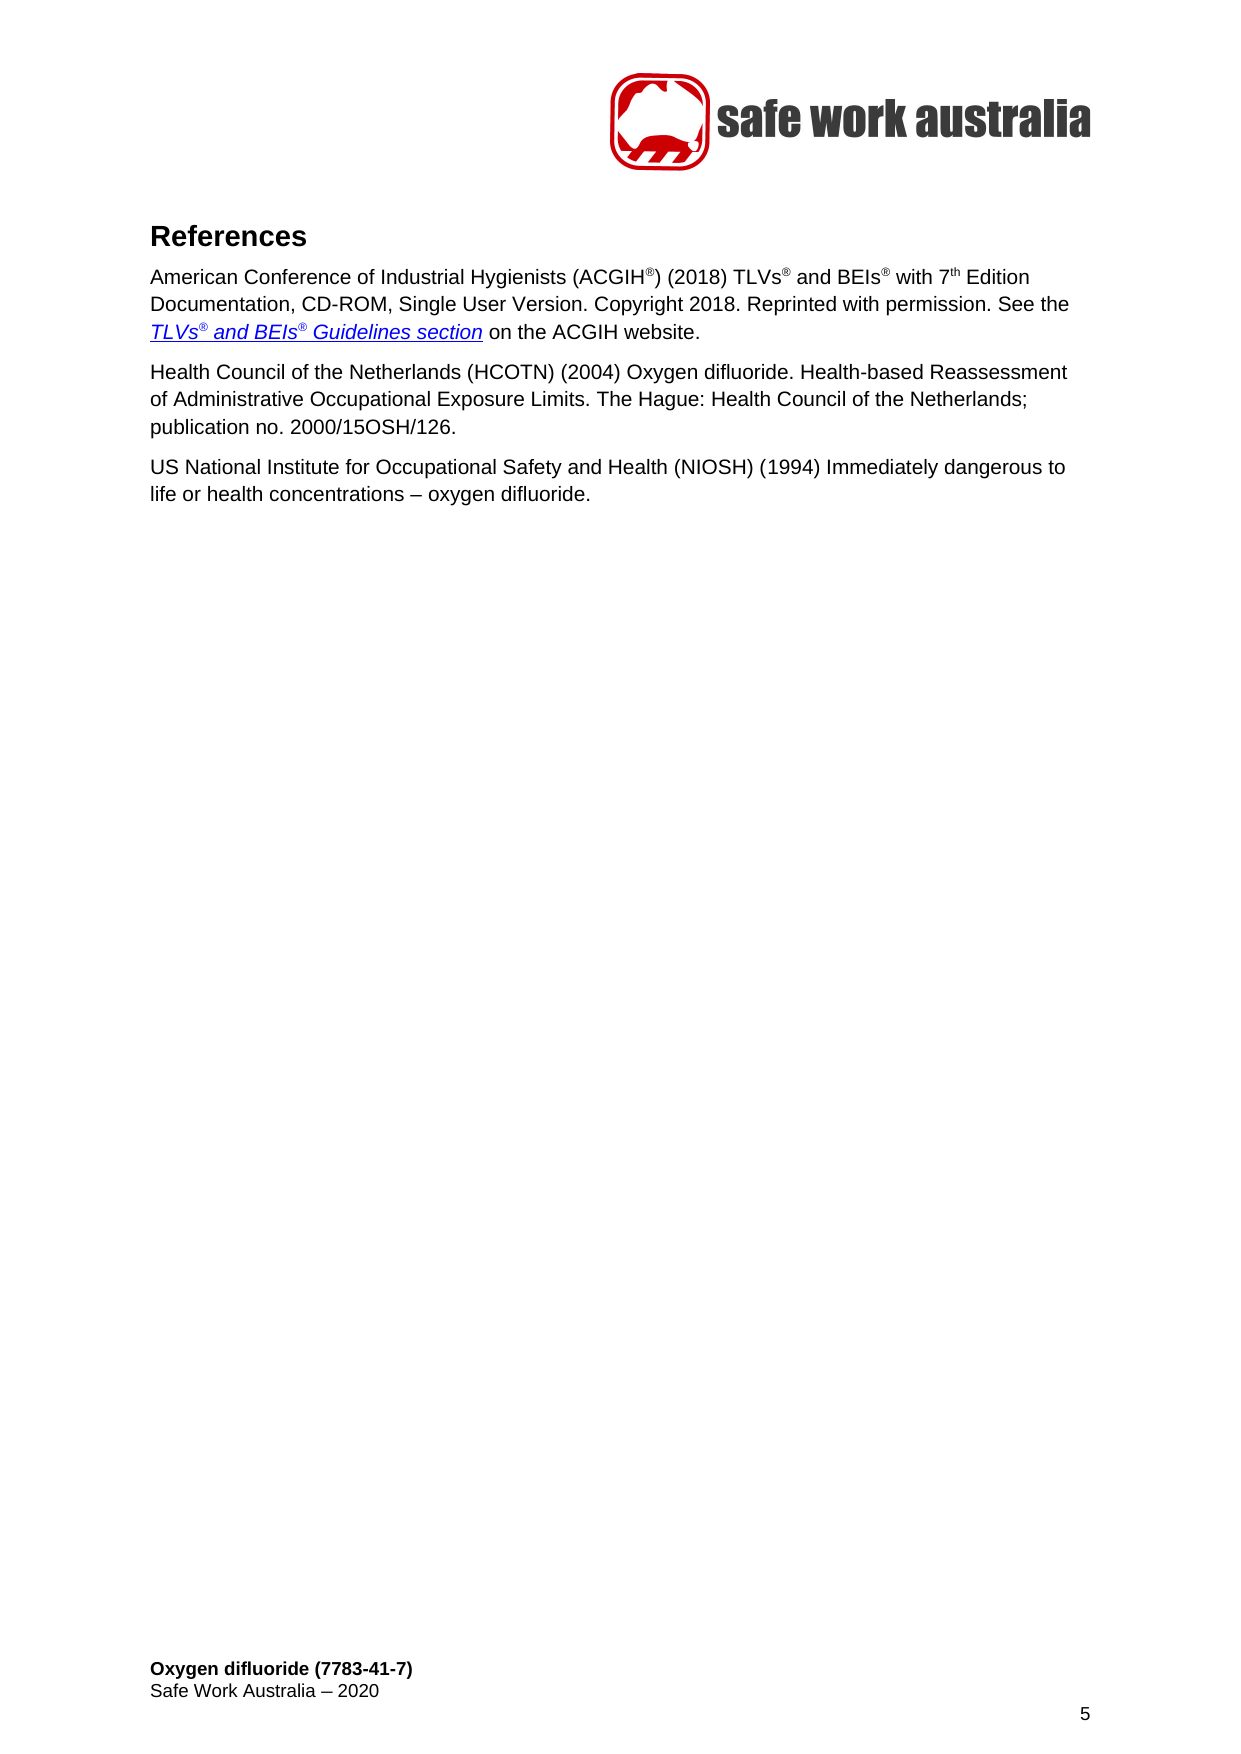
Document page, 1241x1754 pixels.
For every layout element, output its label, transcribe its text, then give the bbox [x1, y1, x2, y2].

text American Conference of Industrial Hygienists (ACGIH®) (2018) TLVs® and BEIs® with 7th Edition Documentation, CD-ROM, Single User Version. Copyright 2018. Reprinted with permission. See the TLVs® and BEIs® Guidelines section on the ACGIH website. [150, 264, 1090, 343]
text Health Council of the Netherlands (HCOTN) (2004) Oxygen difluoride. Health-based Reassessment of Administrative Occupational Exposure Limits. The Hague: Health Council of the Netherlands; publication no. 2000/15OSH/126. [150, 359, 1090, 438]
subtitle References [150, 218, 1090, 252]
text US National Institute for Occupational Safety and Health (NIOSH) () Immediately dangerous to life or health concentrations – oxygen difluoride. [150, 454, 1090, 506]
picture [607, 73, 1091, 171]
